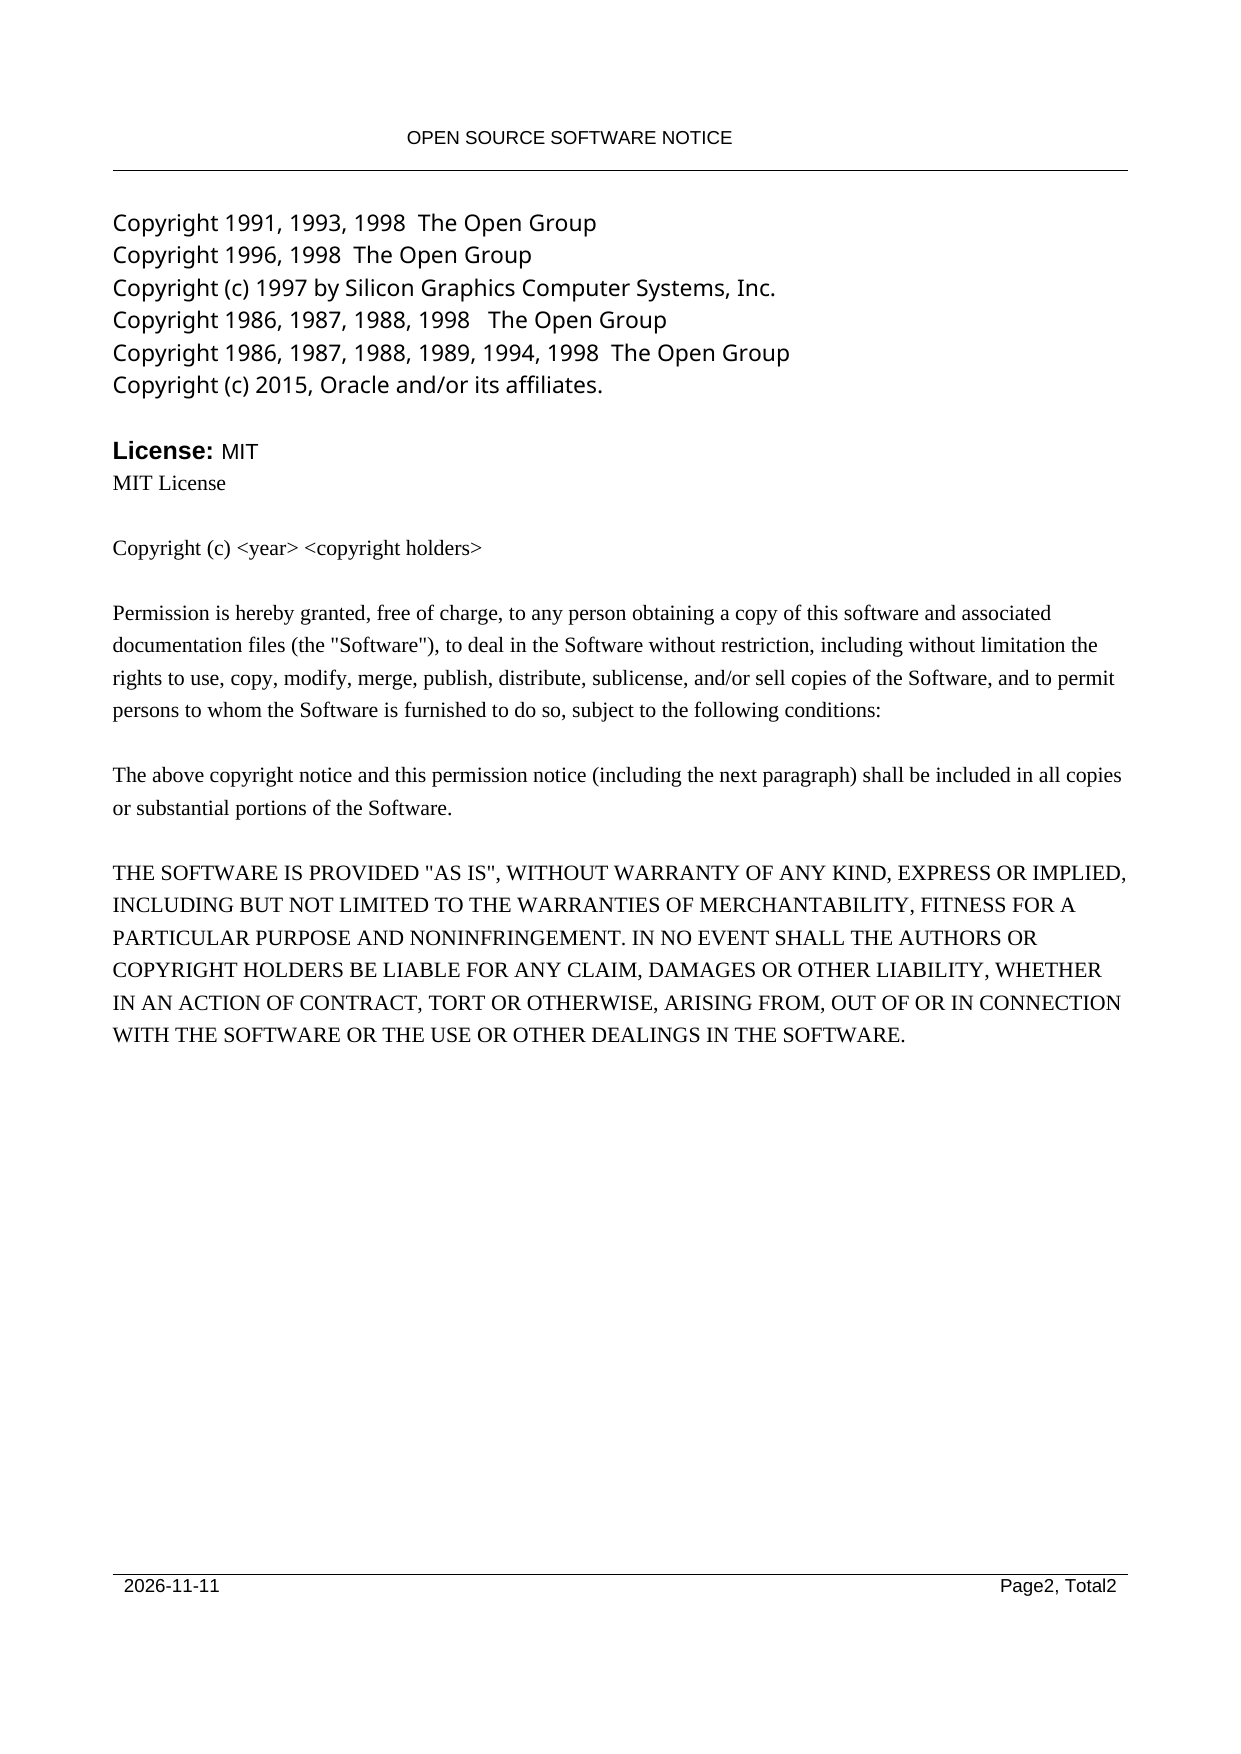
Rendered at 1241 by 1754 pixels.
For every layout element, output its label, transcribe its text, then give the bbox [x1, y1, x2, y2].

text MIT License Copyright (c) <year> <copyright holders> Permission is hereby granted, free of charge, to any person obtaining a copy of this software and associated documentation files (the "Software"), to deal in the Software without restriction, including without limitation the rights to use, copy, modify, merge, publish, distribute, sublicense, and/or sell copies of the Software, and to permit persons to whom the Software is furnished to do so, subject to the following conditions: The above copyright notice and this permission notice (including the next paragraph) shall be included in all copies or substantial portions of the Software. THE SOFTWARE IS PROVIDED "AS IS", WITHOUT WARRANTY OF ANY KIND, EXPRESS OR IMPLIED, INCLUDING BUT NOT LIMITED TO THE WARRANTIES OF MERCHANTABILITY, FITNESS FOR A PARTICULAR PURPOSE AND NONINFRINGEMENT. IN NO EVENT SHALL THE AUTHORS OR COPYRIGHT HOLDERS BE LIABLE FOR ANY CLAIM, DAMAGES OR OTHER LIABILITY, WHETHER IN AN ACTION OF CONTRACT, TORT OR OTHERWISE, ARISING FROM, OUT OF OR IN CONNECTION WITH THE SOFTWARE OR THE USE OR OTHER DEALINGS IN THE SOFTWARE. [112, 466, 1128, 1051]
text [112, 206, 1128, 434]
text License: MIT [112, 434, 1128, 466]
